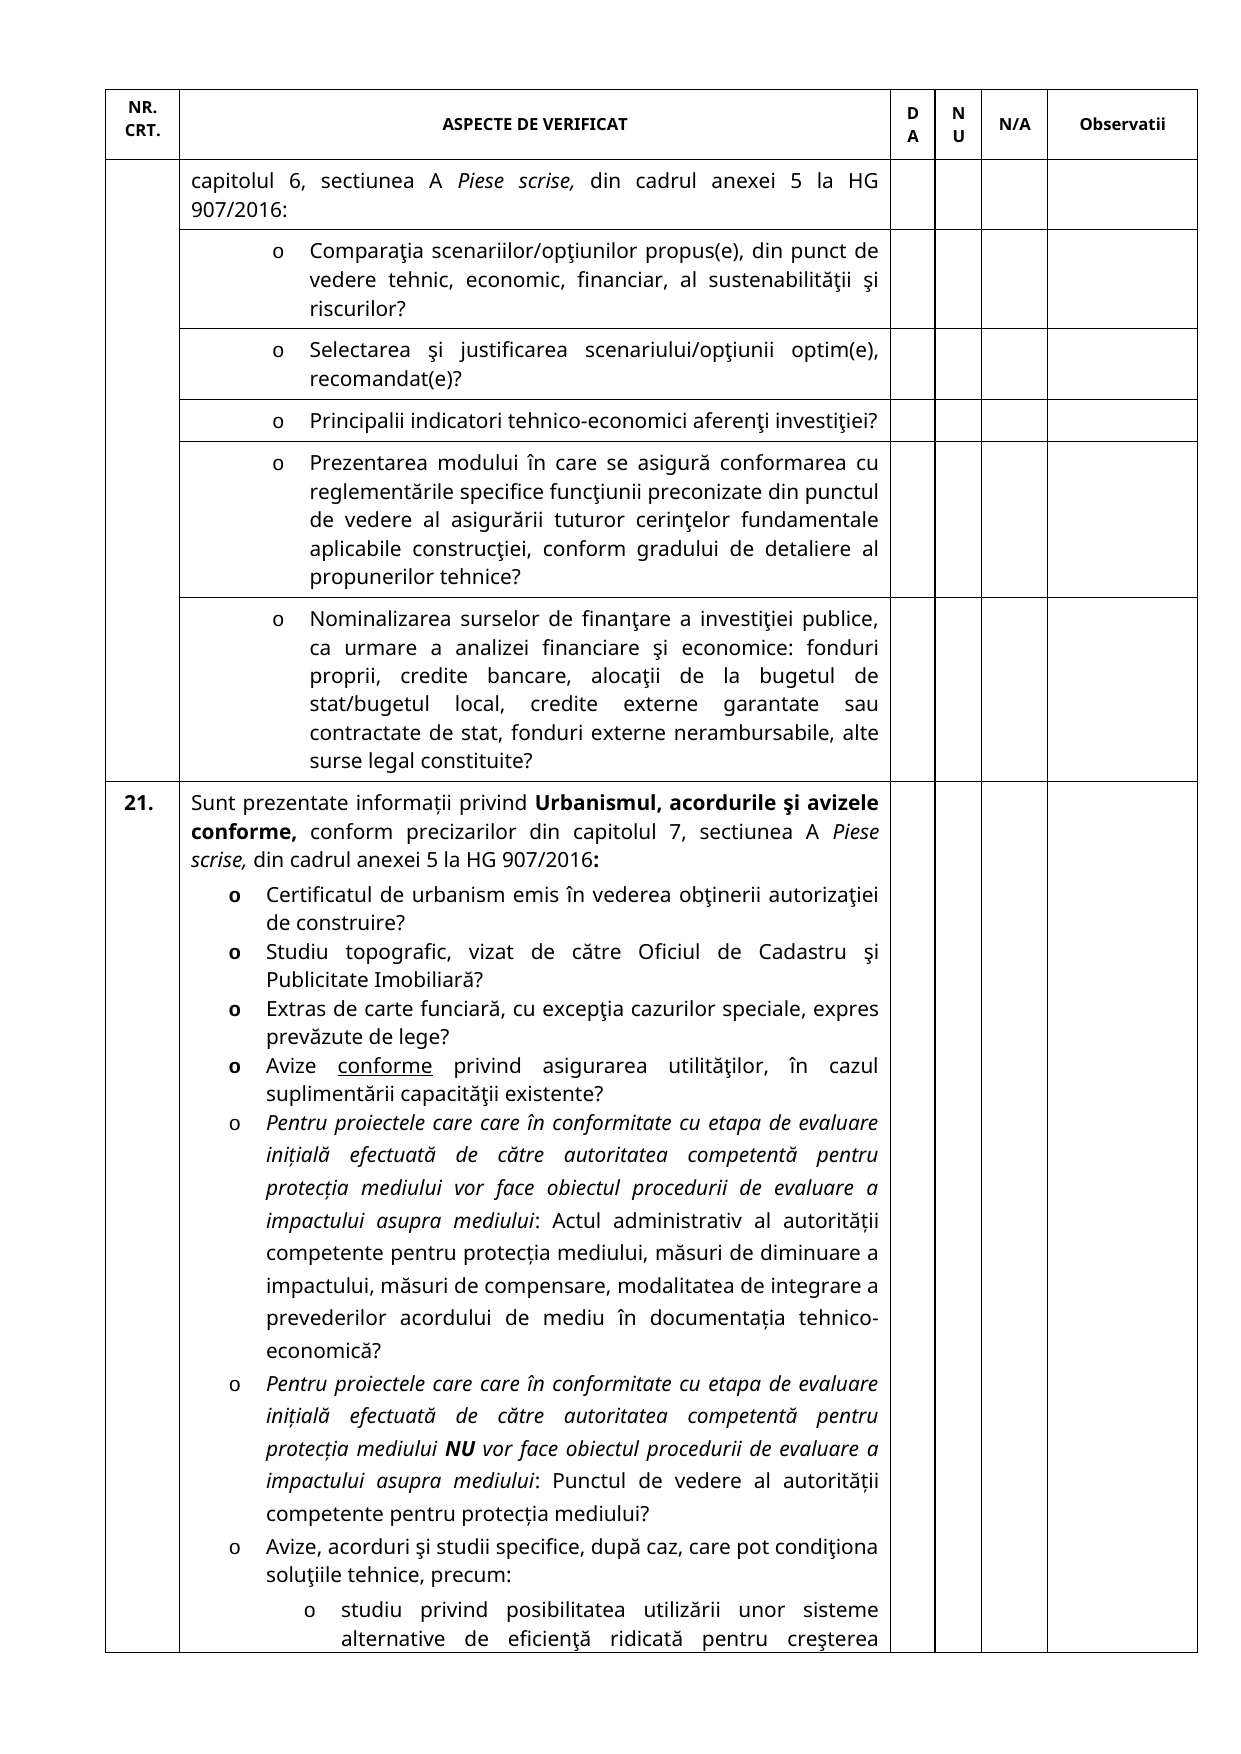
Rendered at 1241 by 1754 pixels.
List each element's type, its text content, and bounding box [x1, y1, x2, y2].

table_cell [891, 782, 934, 1652]
table_cell Principalii indicatori tehnico-economici aferenţi investiţiei? [180, 400, 890, 441]
table_cell [891, 329, 934, 399]
table_header NU [936, 90, 981, 159]
table_cell [936, 782, 981, 1652]
table_cell Selectarea şi justificarea scenariului/opţiunii optim(e), recomandat(e)? [180, 329, 890, 399]
table_cell [106, 160, 179, 781]
table_header NR. CRT. [106, 90, 179, 159]
table_cell [1048, 400, 1197, 441]
table_cell [936, 329, 981, 399]
table_cell [936, 400, 981, 441]
table_cell [1048, 160, 1197, 229]
table_cell Nominalizarea surselor de finanţare a investiţiei publice, ca urmare a analizei financiare şi economice: fonduri proprii, credite bancare, alocaţii de la bugetul de stat/bugetul local, credite externe garantate sau contractate de stat, fonduri externe nerambursabile, alte surse legal constituite? [180, 598, 890, 781]
table_cell [982, 598, 1047, 781]
table_cell [982, 442, 1047, 597]
table_cell [936, 442, 981, 597]
table_cell [982, 230, 1047, 328]
table_cell [1048, 782, 1197, 1652]
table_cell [180, 782, 890, 1652]
table_cell Prezentarea modului în care se asigură conformarea cu reglementările specifice funcţiunii preconizate din punctul de vedere al asigurării tuturor cerinţelor fundamentale aplicabile construcţiei, conform gradului de detaliere al propunerilor tehnice? [180, 442, 890, 597]
table_cell [982, 160, 1047, 229]
table_cell [891, 160, 934, 229]
table_cell [891, 598, 934, 781]
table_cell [180, 160, 890, 229]
table_cell [982, 329, 1047, 399]
table_cell [936, 598, 981, 781]
table_cell [982, 782, 1047, 1652]
table_cell [1048, 230, 1197, 328]
table_cell [891, 442, 934, 597]
table_header N/A [982, 90, 1047, 159]
table_header DA [891, 90, 934, 159]
table_cell [936, 160, 981, 229]
table_header Observatii [1048, 90, 1197, 159]
table_header ASPECTE DE VERIFICAT [180, 90, 890, 159]
table_cell [936, 230, 981, 328]
table_cell [1048, 598, 1197, 781]
table_cell [982, 400, 1047, 441]
table_cell [1048, 329, 1197, 399]
table_cell [891, 400, 934, 441]
table_cell [891, 230, 934, 328]
table_cell Comparaţia scenariilor/opţiunilor propus(e), din punct de vedere tehnic, economic, financiar, al sustenabilităţii şi riscurilor? [180, 230, 890, 328]
table_cell [1048, 442, 1197, 597]
table_cell [106, 782, 179, 1652]
